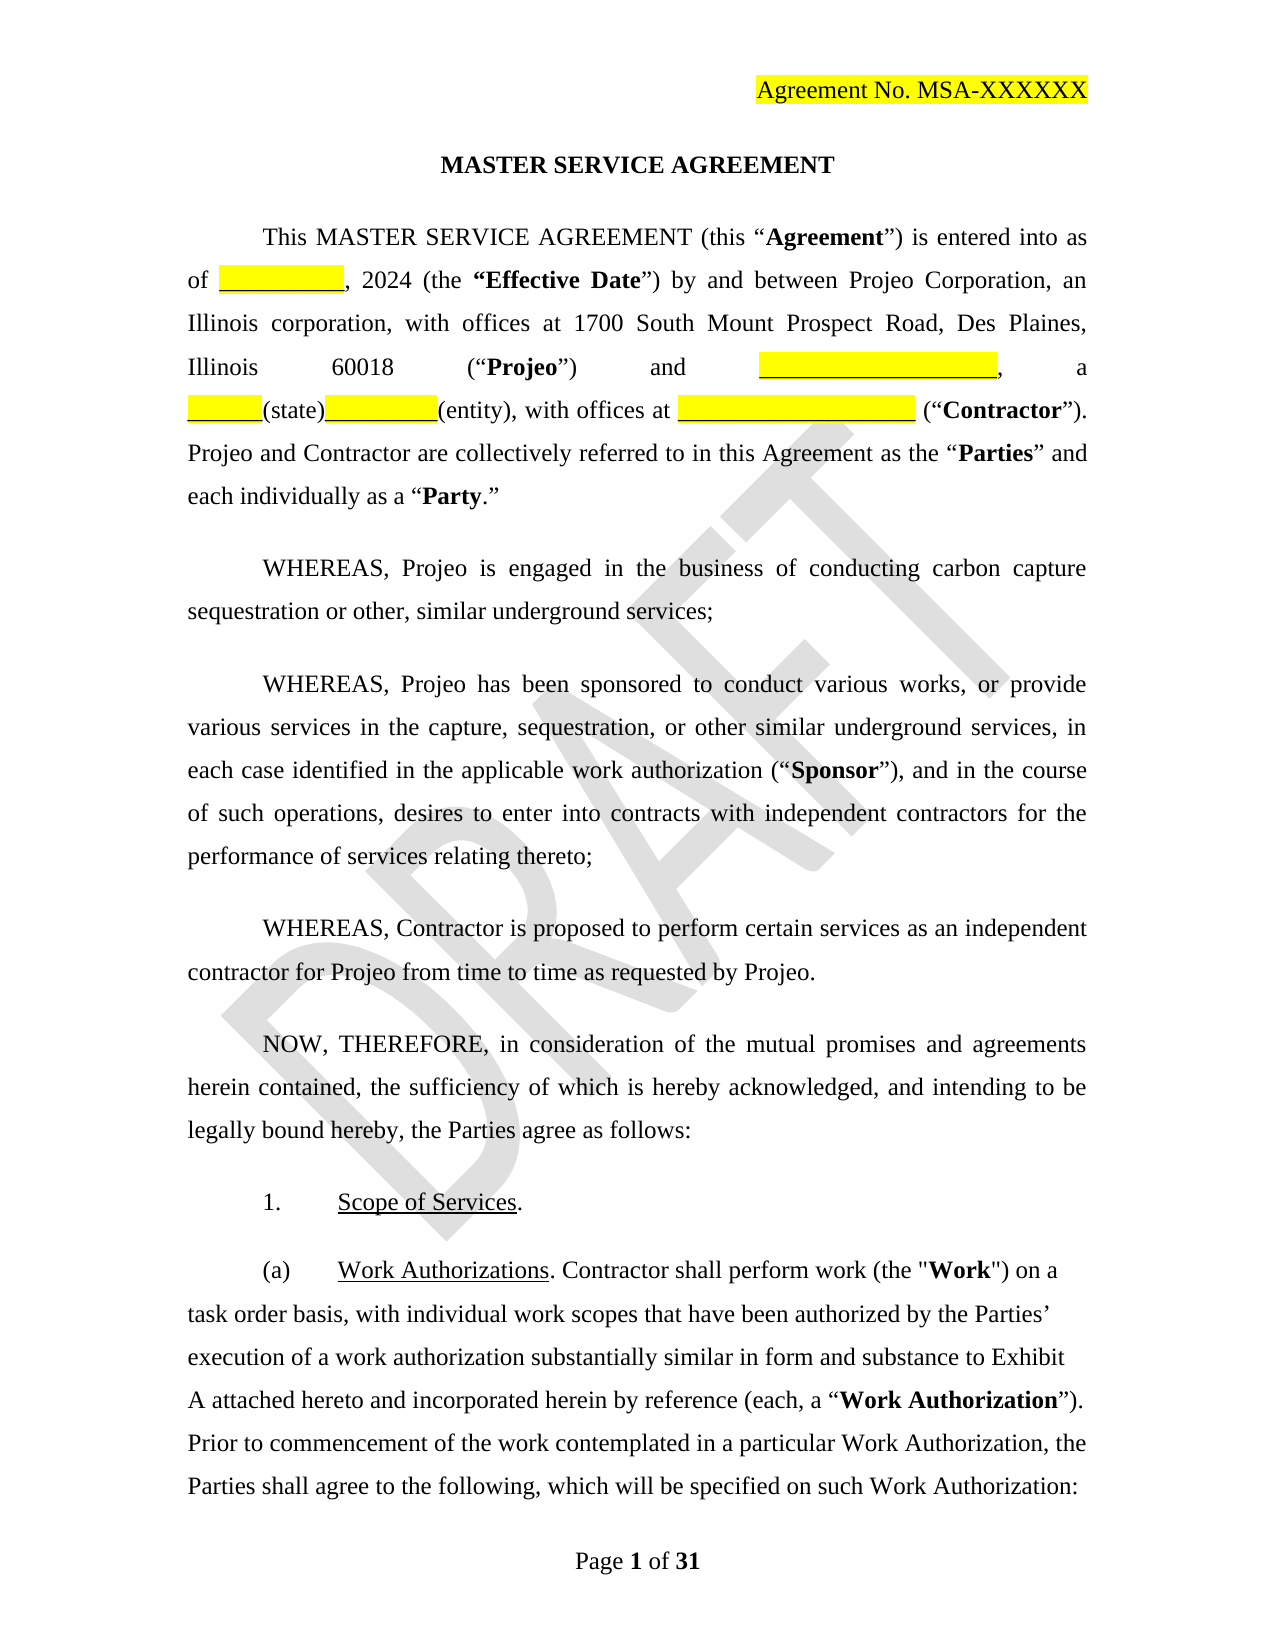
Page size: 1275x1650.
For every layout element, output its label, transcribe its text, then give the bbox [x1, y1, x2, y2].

text This MASTER SERVICE AGREEMENT (this “Agreement”) is entered into as of __________, 2024 (the “Effective Date”) by and between Projeo Corporation, an Illinois corporation, with offices at 1700 South Mount Prospect Road, Des Plaines, Illinois 60018 (“Projeo”) and ___________________, a ______(state)_________(entity), with offices at ___________________ (“Contractor”). Projeo and Contractor are collectively referred to in this Agreement as the “Parties” and each individually as a “Party.” [187, 222, 1087, 510]
text MASTER SERVICE AGREEMENT [187, 150, 1087, 179]
text NOW, THEREFORE, in consideration of the mutual promises and agreements herein contained, the sufficiency of which is hereby acknowledged, and intending to be legally bound hereby, the Parties agree as follows: [187, 1029, 1087, 1144]
text WHEREAS, Contractor is proposed to perform certain services as an independent contractor for Projeo from time to time as requested by Projeo. [187, 913, 1087, 985]
text WHEREAS, Projeo is engaged in the business of conducting carbon capture sequestration or other, similar underground services; [187, 553, 1087, 625]
subtitle Scope of Services. [187, 1187, 1087, 1216]
text WHEREAS, Projeo has been sponsored to conduct various works, or provide various services in the capture, sequestration, or other similar underground services, in each case identified in the applicable work authorization (“Sponsor”), and in the course of such operations, desires to enter into contracts with independent contractors for the performance of services relating thereto; [187, 669, 1087, 870]
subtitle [187, 1256, 1087, 1500]
